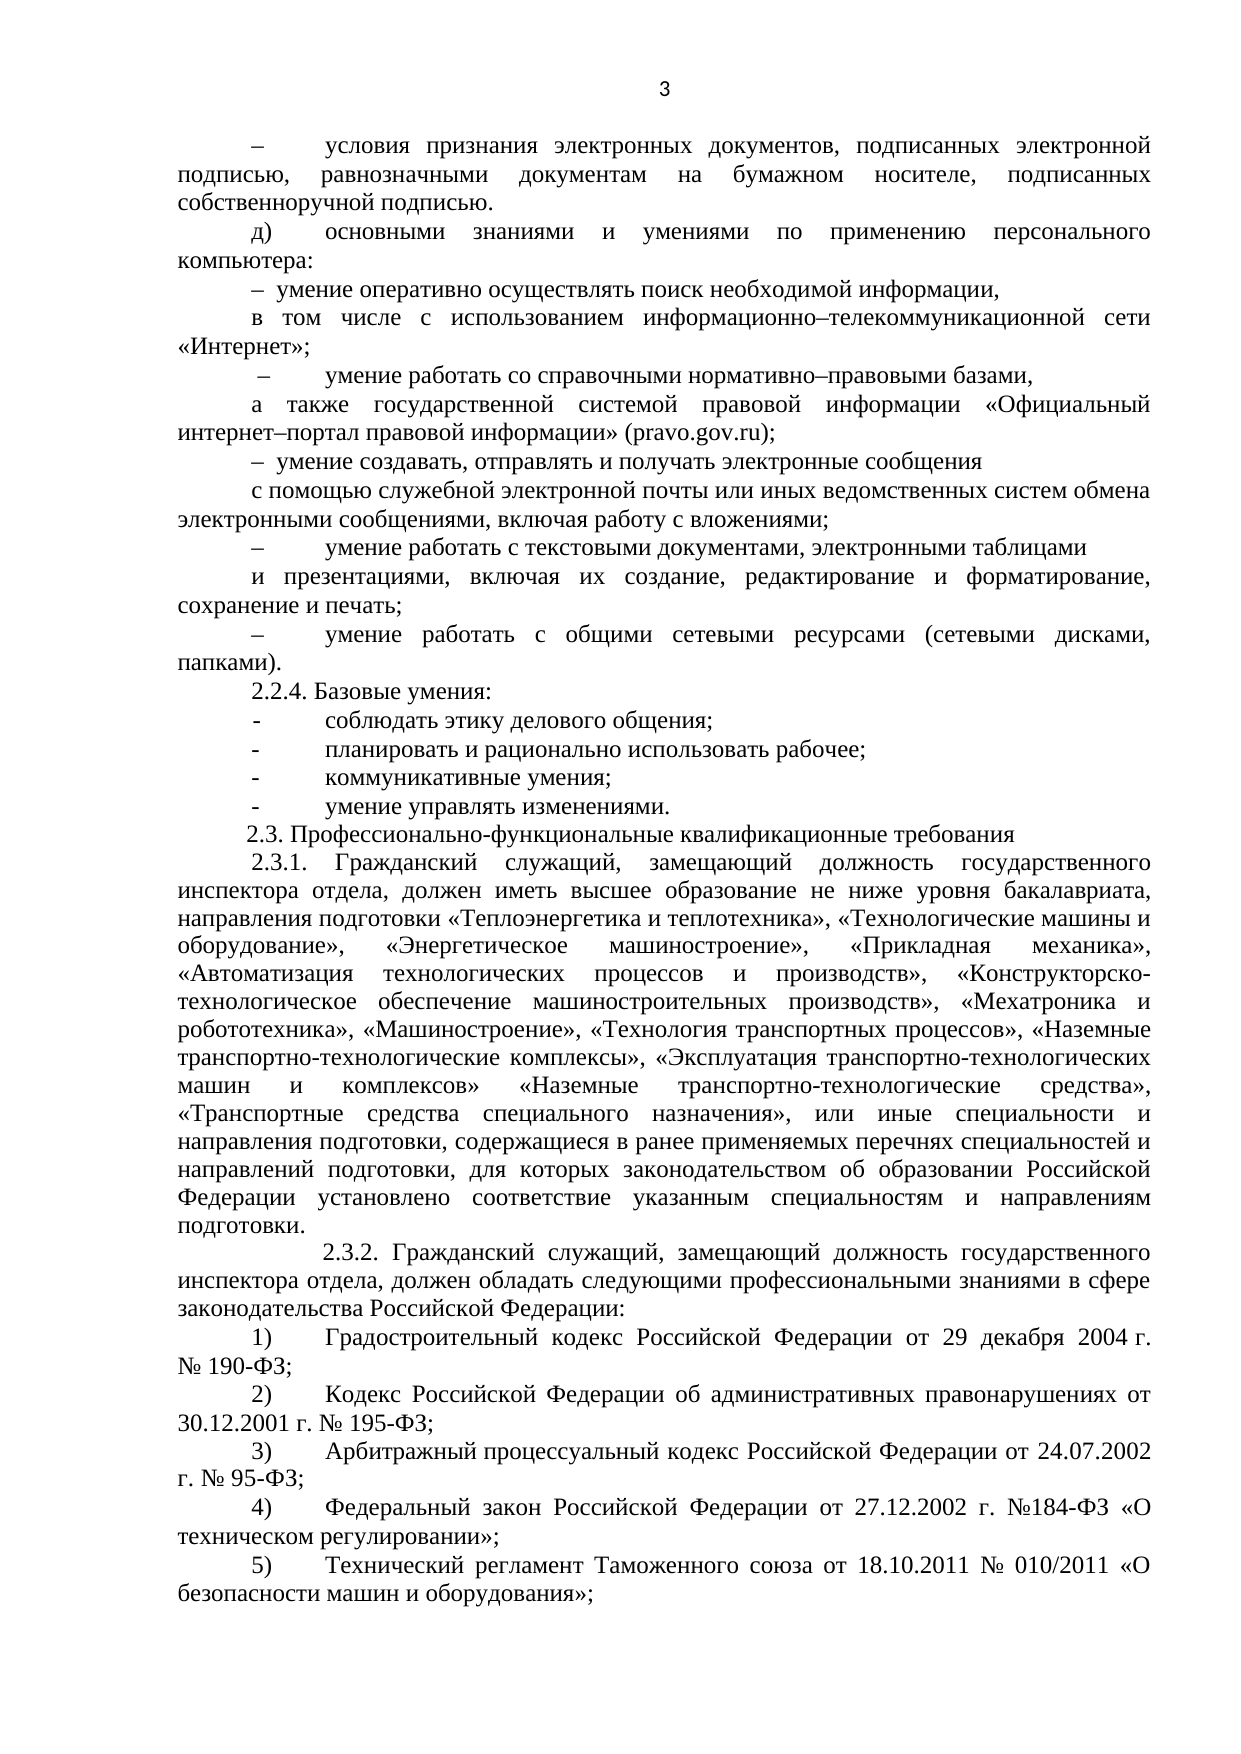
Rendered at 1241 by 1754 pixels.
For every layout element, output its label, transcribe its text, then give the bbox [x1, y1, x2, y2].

text 2.3.1. Гражданский служащий, замещающий должность государственного инспектора отдела, должен иметь высшее образование не ниже уровня бакалавриата, направления подготовки «Теплоэнергетика и теплотехника», «Технологические машины и оборудование», «Энергетическое машиностроение», «Прикладная механика», «Автоматизация технологических процессов и производств», «Конструкторско-технологическое обеспечение машиностроительных производств», «Мехатроника и робототехника», «Машиностроение», «Технология транспортных процессов», «Наземные транспортно-технологические комплексы», «Эксплуатация транспортно-технологических машин и комплексов» «Наземные транспортно-технологические средства», «Транспортные средства специального назначения», или иные специальности и направления подготовки, содержащиеся в ранее применяемых перечнях специальностей и направлений подготовки, для которых законодательством об образовании Российской Федерации установлено соответствие указанным специальностям и направлениям подготовки. [177, 848, 1152, 1238]
text в том числе с использованием информационно–телекоммуникационной сети «Интернет»; [177, 302, 1152, 360]
list Федеральный закон Российской Федерации от 27.12.2002 г. №184-ФЗ «О техническом регулировании»; [177, 1492, 1152, 1550]
text - планировать и рационально использовать рабочее; [177, 734, 1152, 762]
text – умение оперативно осуществлять поиск необходимой информации, [177, 274, 1152, 302]
text а также государственной системой правовой информации «Официальный интернет–портал правовой информации» (pravo.gov.ru); [177, 389, 1152, 446]
list Технический регламент Таможенного союза от 18.10.2011 № 010/2011 «О безопасности машин и оборудования»; [177, 1550, 1152, 1607]
text с помощью служебной электронной почты или иных ведомственных систем обмена электронными сообщениями, включая работу с вложениями; [177, 475, 1152, 532]
text - коммуникативные умения; [177, 762, 1152, 791]
text 2.3. Профессионально-функциональные квалификационные требования [177, 820, 1152, 848]
list Кодекс Российской Федерации об административных правонарушениях от 30.12.2001 г. № 195-ФЗ; [177, 1379, 1152, 1437]
text – умение создавать, отправлять и получать электронные сообщения [177, 446, 1152, 475]
text – умение работать с общими сетевыми ресурсами (сетевыми дисками, папками). [177, 619, 1152, 676]
text – умение работать с текстовыми документами, электронными таблицами [177, 532, 1152, 561]
text 2.2.4. Базовые умения: [177, 676, 1152, 705]
text д) основными знаниями и умениями по применению персонального компьютера: [177, 216, 1152, 274]
text - соблюдать этику делового общения; [177, 705, 1152, 734]
text – умение работать со справочными нормативно–правовыми базами, [177, 360, 1152, 389]
text и презентациями, включая их создание, редактирование и форматирование, сохранение и печать; [177, 561, 1152, 619]
list Градостроительный кодекс Российской Федерации от 29 декабря 2004 г. № 190-ФЗ; [177, 1322, 1152, 1379]
text – условия признания электронных документов, подписанных электронной подписью, равнозначными документам на бумажном носителе, подписанных собственноручной подписью. [177, 130, 1152, 216]
text - умение управлять изменениями. [177, 791, 1152, 820]
text 2.3.2. Гражданский служащий, замещающий должность государственного инспектора отдела, должен обладать следующими профессиональными знаниями в сфере законодательства Российской Федерации: [177, 1238, 1152, 1322]
list Арбитражный процессуальный кодекс Российской Федерации от 24.07.2002 г. № 95-ФЗ; [177, 1437, 1152, 1492]
